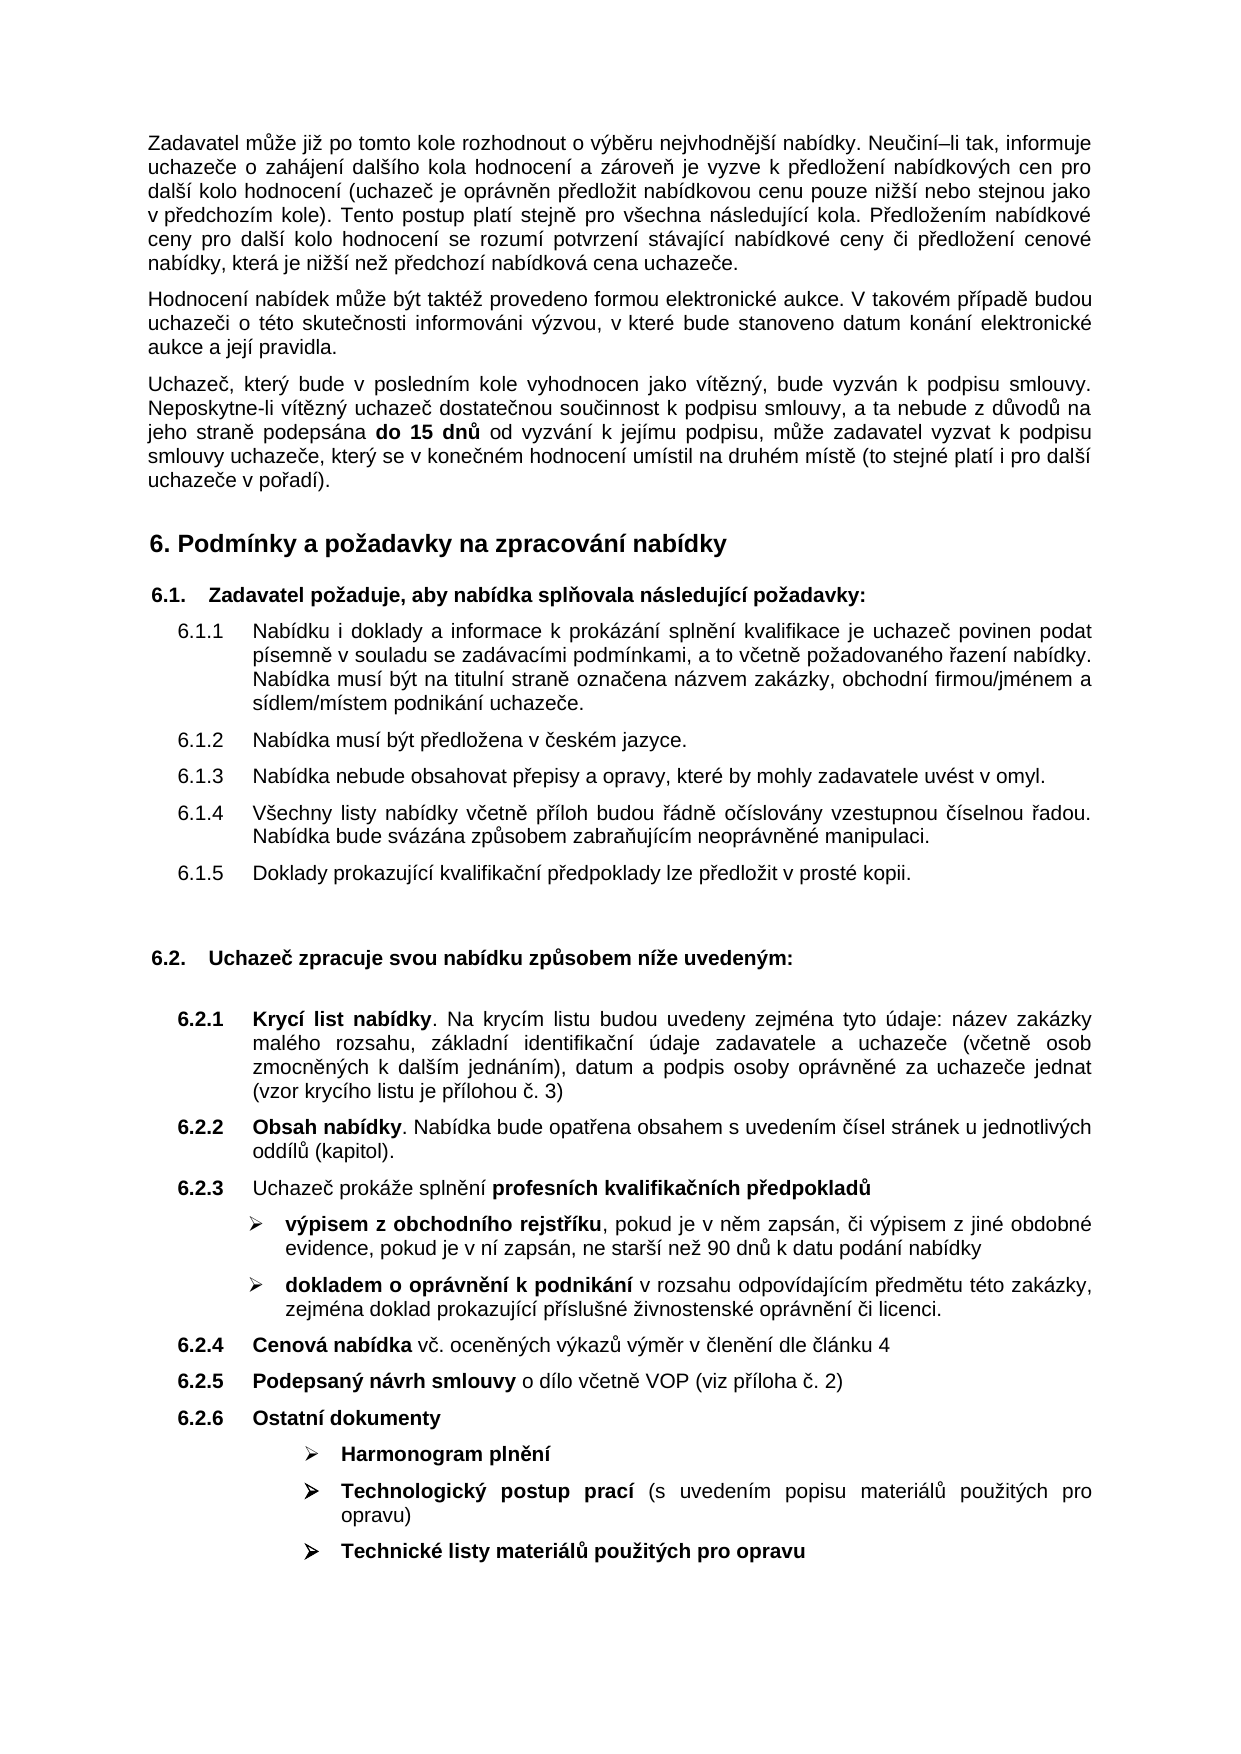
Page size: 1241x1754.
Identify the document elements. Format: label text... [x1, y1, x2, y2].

list dokladem o oprávnění k podnikání v rozsahu odpovídajícím předmětu této zakázky, zejména doklad prokazující příslušné živnostenské oprávnění či licenci. [248, 1272, 1093, 1320]
list Uchazeč prokáže splnění profesních kvalifikačních předpokladů [177, 1175, 1093, 1199]
list Obsah nabídky. Nabídka bude opatřena obsahem s uvedením čísel stránek u jednotlivých oddílů (kapitol). [177, 1115, 1093, 1163]
list Cenová nabídka vč. oceněných výkazů výměr v členění dle článku 4 [177, 1333, 1093, 1357]
list výpisem z obchodního rejstříku, pokud je v něm zapsán, či výpisem z jiné obdobné evidence, pokud je v ní zapsán, ne starší než 90 dnů k datu podání nabídky [248, 1212, 1093, 1260]
list Všechny listy nabídky včetně příloh budou řádně očíslovány vzestupnou číselnou řadou. Nabídka bude svázána způsobem zabraňujícím neoprávněné manipulaci. [177, 800, 1093, 848]
list Technologický postup prací (s uvedením popisu materiálů použitých pro opravu) [303, 1479, 1093, 1527]
list Ostatní dokumenty [177, 1406, 1093, 1430]
list Doklady prokazující kvalifikační předpoklady lze předložit v prosté kopii. [177, 861, 1093, 885]
text Uchazeč, který bude v posledním kole vyhodnocen jako vítězný, bude vyzván k podpisu smlouvy. Neposkytne-li vítězný uchazeč dostatečnou součinnost k podpisu smlouvy, a ta nebude z důvodů na jeho straně podepsána do 15 dnů od vyzvání k jejímu podpisu, může zadavatel vyzvat k podpisu smlouvy uchazeče, který se v konečném hodnocení umístil na druhém místě (to stejné platí i pro další uchazeče v pořadí). [148, 372, 1093, 491]
list Krycí list nabídky. Na krycím listu budou uvedeny zejména tyto údaje: název zakázky malého rozsahu, základní identifikační údaje zadavatele a uchazeče (včetně osob zmocněných k dalším jednáním), datum a podpis osoby oprávněné za uchazeče jednat (vzor krycího listu je přílohou č. 3) [177, 1007, 1093, 1102]
subtitle Zadavatel požaduje, aby nabídka splňovala následující požadavky: [151, 583, 1093, 607]
list Technické listy materiálů použitých pro opravu [303, 1539, 1093, 1563]
subtitle Podmínky a požadavky na zpracování nabídky [149, 529, 1093, 558]
list Nabídka nebude obsahovat přepisy a opravy, které by mohly zadavatele uvést v omyl. [177, 764, 1093, 788]
list Podepsaný návrh smlouvy o dílo včetně VOP (viz příloha č. 2) [177, 1369, 1093, 1393]
text Hodnocení nabídek může být taktéž provedeno formou elektronické aukce. V takovém případě budou uchazeči o této skutečnosti informováni výzvou, v které bude stanoveno datum konání elektronické aukce a její pravidla. [148, 287, 1093, 359]
list Nabídka musí být předložena v českém jazyce. [177, 727, 1093, 751]
subtitle Uchazeč zpracuje svou nabídku způsobem níže uvedeným: [151, 946, 1093, 970]
list Nabídku i doklady a informace k prokázání splnění kvalifikace je uchazeč povinen podat písemně v souladu se zadávacími podmínkami, a to včetně požadovaného řazení nabídky. Nabídka musí být na titulní straně označena názvem zakázky, obchodní firmou/jménem a sídlem/místem podnikání uchazeče. [177, 619, 1093, 715]
text Zadavatel může již po tomto kole rozhodnout o výběru nejvhodnější nabídky. Neučiní–li tak, informuje uchazeče o zahájení dalšího kola hodnocení a zároveň je vyzve k předložení nabídkových cen pro další kolo hodnocení (uchazeč je oprávněn předložit nabídkovou cenu pouze nižší nebo stejnou jako v předchozím kole). Tento postup platí stejně pro všechna následující kola. Předložením nabídkové ceny pro další kolo hodnocení se rozumí potvrzení stávající nabídkové ceny či předložení cenové nabídky, která je nižší než předchozí nabídková cena uchazeče. [148, 131, 1093, 275]
list Harmonogram plnění [303, 1442, 1093, 1466]
